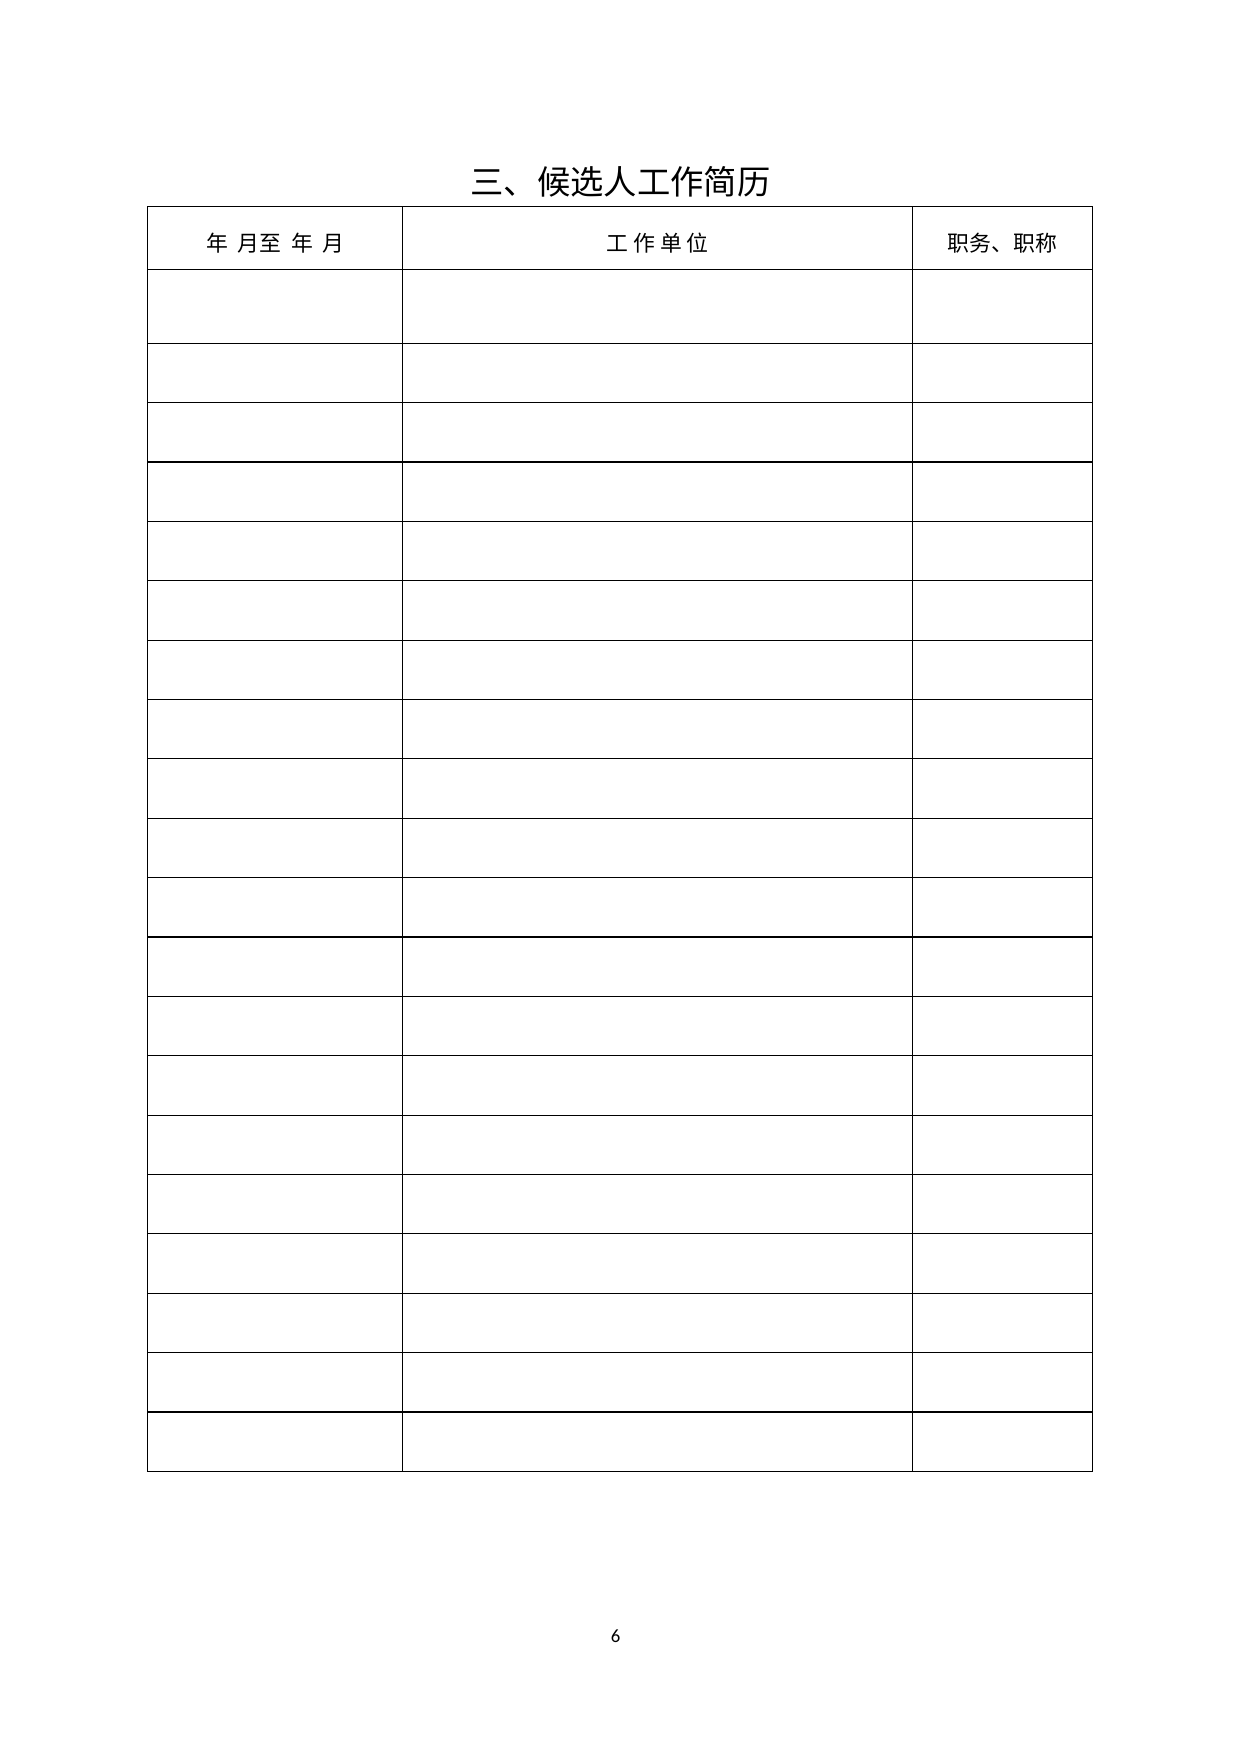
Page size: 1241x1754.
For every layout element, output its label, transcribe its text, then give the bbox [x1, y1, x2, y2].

table_cell [913, 1413, 1092, 1471]
table_cell [148, 997, 402, 1055]
table_cell [913, 1116, 1092, 1174]
table_header 职务、职称 [913, 207, 1092, 269]
table_cell [148, 581, 402, 639]
table_cell [913, 1056, 1092, 1114]
table_cell [148, 759, 402, 818]
table_cell [148, 1175, 402, 1233]
subtitle 三、候选人工作简历 [165, 148, 1075, 206]
table_cell [148, 522, 402, 580]
table_header 工 作 单 位 [403, 207, 912, 269]
table_cell [913, 759, 1092, 818]
table_cell [403, 1175, 912, 1233]
table_cell [403, 819, 912, 877]
table_cell [148, 938, 402, 996]
table_cell [148, 1116, 402, 1174]
table_cell [913, 997, 1092, 1055]
table_cell [913, 641, 1092, 699]
table_cell [913, 1294, 1092, 1352]
table_cell [403, 759, 912, 818]
table_cell [913, 819, 1092, 877]
table_cell [403, 1413, 912, 1471]
table_cell [913, 522, 1092, 580]
table_cell [913, 463, 1092, 521]
table_cell [913, 1353, 1092, 1411]
table_cell [913, 878, 1092, 936]
table_cell [403, 1056, 912, 1114]
table_cell [148, 1234, 402, 1293]
table_cell [403, 997, 912, 1055]
table_cell [403, 878, 912, 936]
table_cell [913, 403, 1092, 461]
table_cell [148, 1353, 402, 1411]
table_cell [403, 463, 912, 521]
table_cell [148, 878, 402, 936]
table_cell [403, 270, 912, 343]
table_cell [148, 270, 402, 343]
table_cell [148, 344, 402, 402]
table_cell [403, 1116, 912, 1174]
table_cell [148, 1056, 402, 1114]
table_cell [913, 938, 1092, 996]
table_cell [148, 403, 402, 461]
table_cell [403, 1234, 912, 1293]
table_cell [913, 700, 1092, 758]
table_cell [148, 463, 402, 521]
table_header 年 月至 年 月 [148, 207, 402, 269]
table_cell [148, 1294, 402, 1352]
table_cell [403, 581, 912, 639]
table_cell [913, 270, 1092, 343]
table_cell [913, 344, 1092, 402]
table_cell [403, 641, 912, 699]
table_cell [148, 1413, 402, 1471]
table_cell [148, 641, 402, 699]
table_cell [403, 403, 912, 461]
table_cell [403, 700, 912, 758]
table_cell [913, 1234, 1092, 1293]
table_cell [403, 938, 912, 996]
table_cell [148, 819, 402, 877]
table_cell [403, 522, 912, 580]
table_cell [403, 344, 912, 402]
table_cell [148, 700, 402, 758]
table_cell [403, 1294, 912, 1352]
table_cell [403, 1353, 912, 1411]
table_cell [913, 581, 1092, 639]
table_cell [913, 1175, 1092, 1233]
